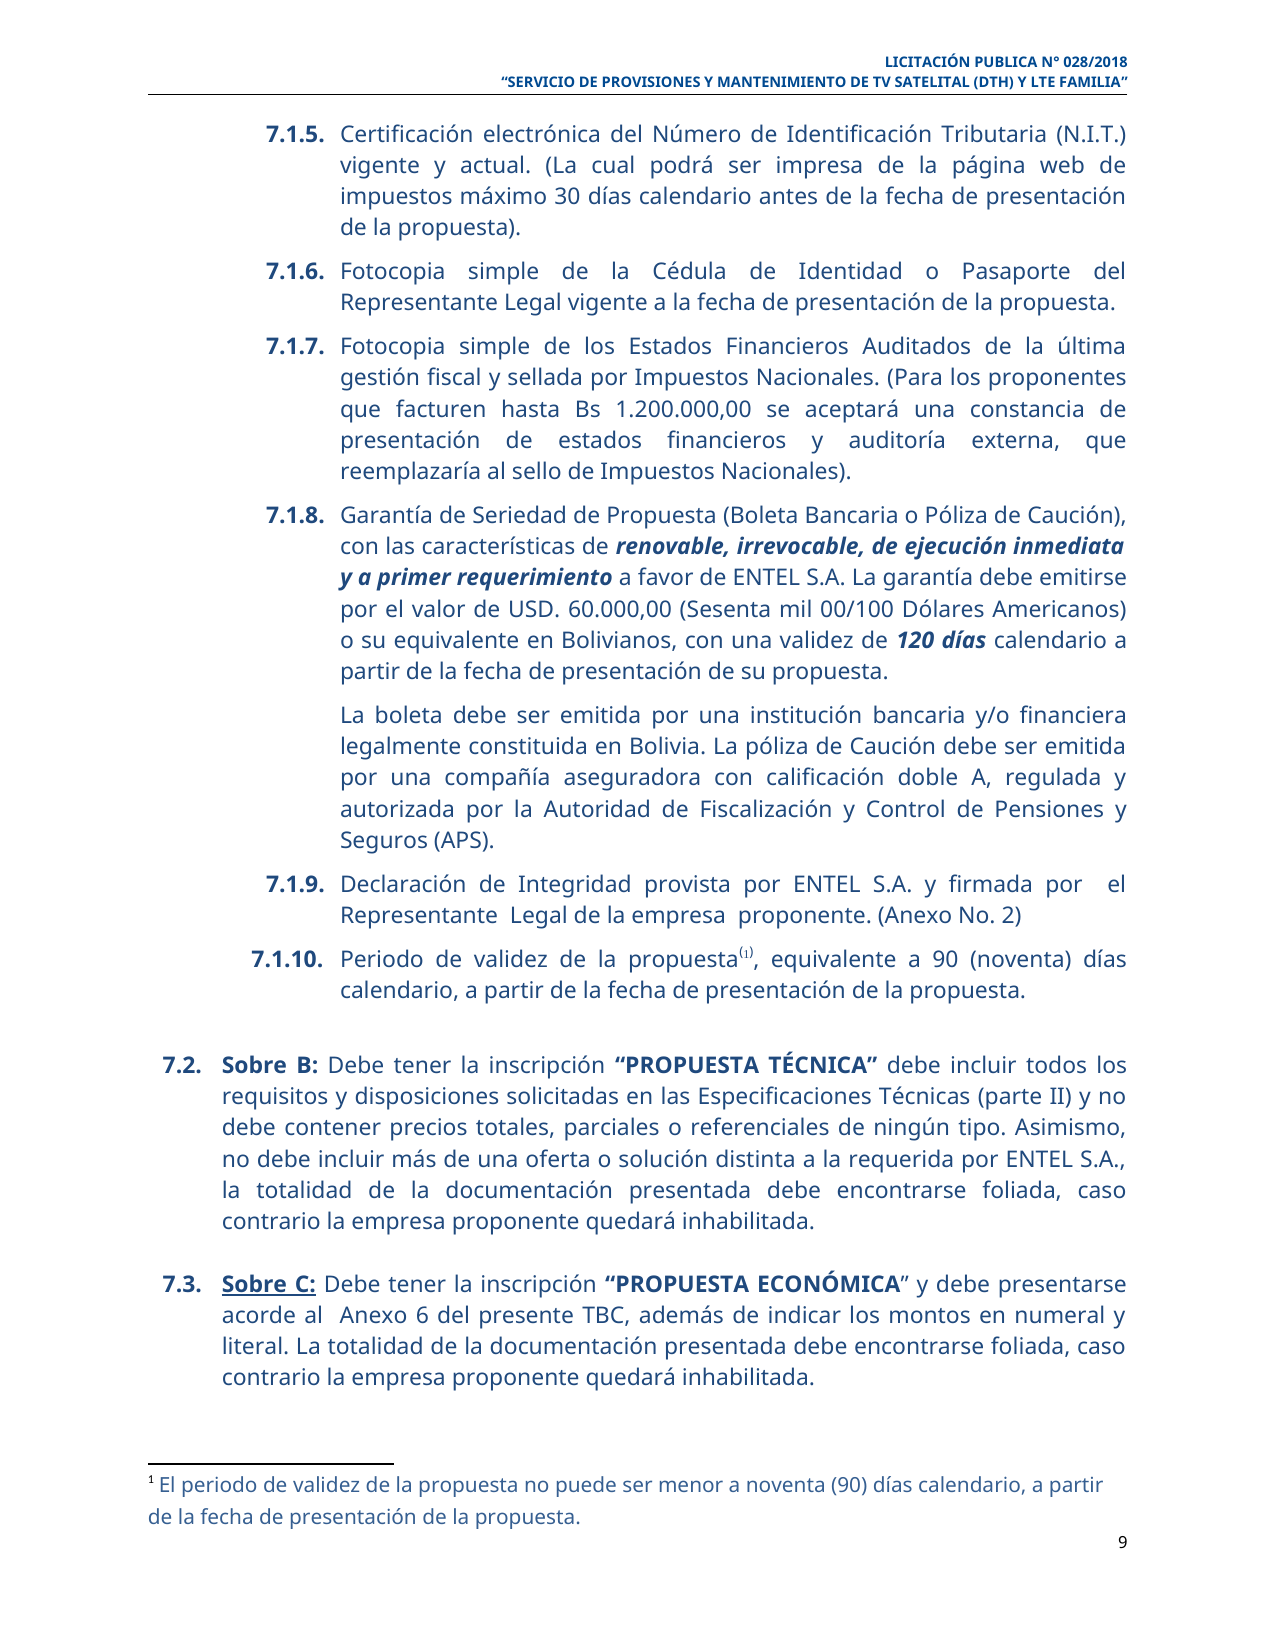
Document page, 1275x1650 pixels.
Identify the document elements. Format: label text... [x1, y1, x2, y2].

list La boleta debe ser emitida por una institución bancaria y/o financiera legalmente constituida en Bolivia. La póliza de Caución debe ser emitida por una compañía aseguradora con calificación doble A, regulada y autorizada por la Autoridad de Fiscalización y Control de Pensiones y Seguros (APS). [340, 699, 1127, 855]
list Sobre C: Debe tener la inscripción “PROPUESTA ECONÓMICA” y debe presentarse acorde al Anexo 6 del presente TBC, además de indicar los montos en numeral y literal. La totalidad de la documentación presentada debe encontrarse foliada, caso contrario la empresa proponente quedará inhabilitada. [162, 1267, 1127, 1392]
list Periodo de validez de la propuesta(), equivalente a 90 (noventa) días calendario, a partir de la fecha de presentación de la propuesta. [251, 942, 1127, 1005]
list Certificación electrónica del Número de Identificación Tributaria (N.I.T.) vigente y actual. (La cual podrá ser impresa de la página web de impuestos máximo 30 días calendario antes de la fecha de presentación de la propuesta). [266, 117, 1127, 242]
list Garantía de Seriedad de Propuesta (Boleta Bancaria o Póliza de Caución), con las características de renovable, irrevocable, de ejecución inmediata y a primer requerimiento a favor de ENTEL S.A. La garantía debe emitirse por el valor de USD. 60.000,00 (Sesenta mil 00/100 Dólares Americanos) o su equivalente en Bolivianos, con una validez de 120 días calendario a partir de la fecha de presentación de su propuesta. [266, 499, 1127, 686]
list Declaración de Integridad provista por ENTEL S.A. y firmada por el Representante Legal de la empresa proponente. (Anexo No. 2) [266, 867, 1127, 930]
list Fotocopia simple de los Estados Financieros Auditados de la última gestión fiscal y sellada por Impuestos Nacionales. (Para los proponentes que facturen hasta Bs 1.200.000,00 se aceptará una constancia de presentación de estados financieros y auditoría externa, que reemplazaría al sello de Impuestos Nacionales). [266, 330, 1127, 486]
list Sobre B: Debe tener la inscripción “PROPUESTA TÉCNICA” debe incluir todos los requisitos y disposiciones solicitadas en las Especificaciones Técnicas (parte II) y no debe contener precios totales, parciales o referenciales de ningún tipo. Asimismo, no debe incluir más de una oferta o solución distinta a la requerida por ENTEL S.A., la totalidad de la documentación presentada debe encontrarse foliada, caso contrario la empresa proponente quedará inhabilitada. [162, 1049, 1127, 1236]
list Fotocopia simple de la Cédula de Identidad o Pasaporte del Representante Legal vigente a la fecha de presentación de la propuesta. [266, 255, 1127, 317]
